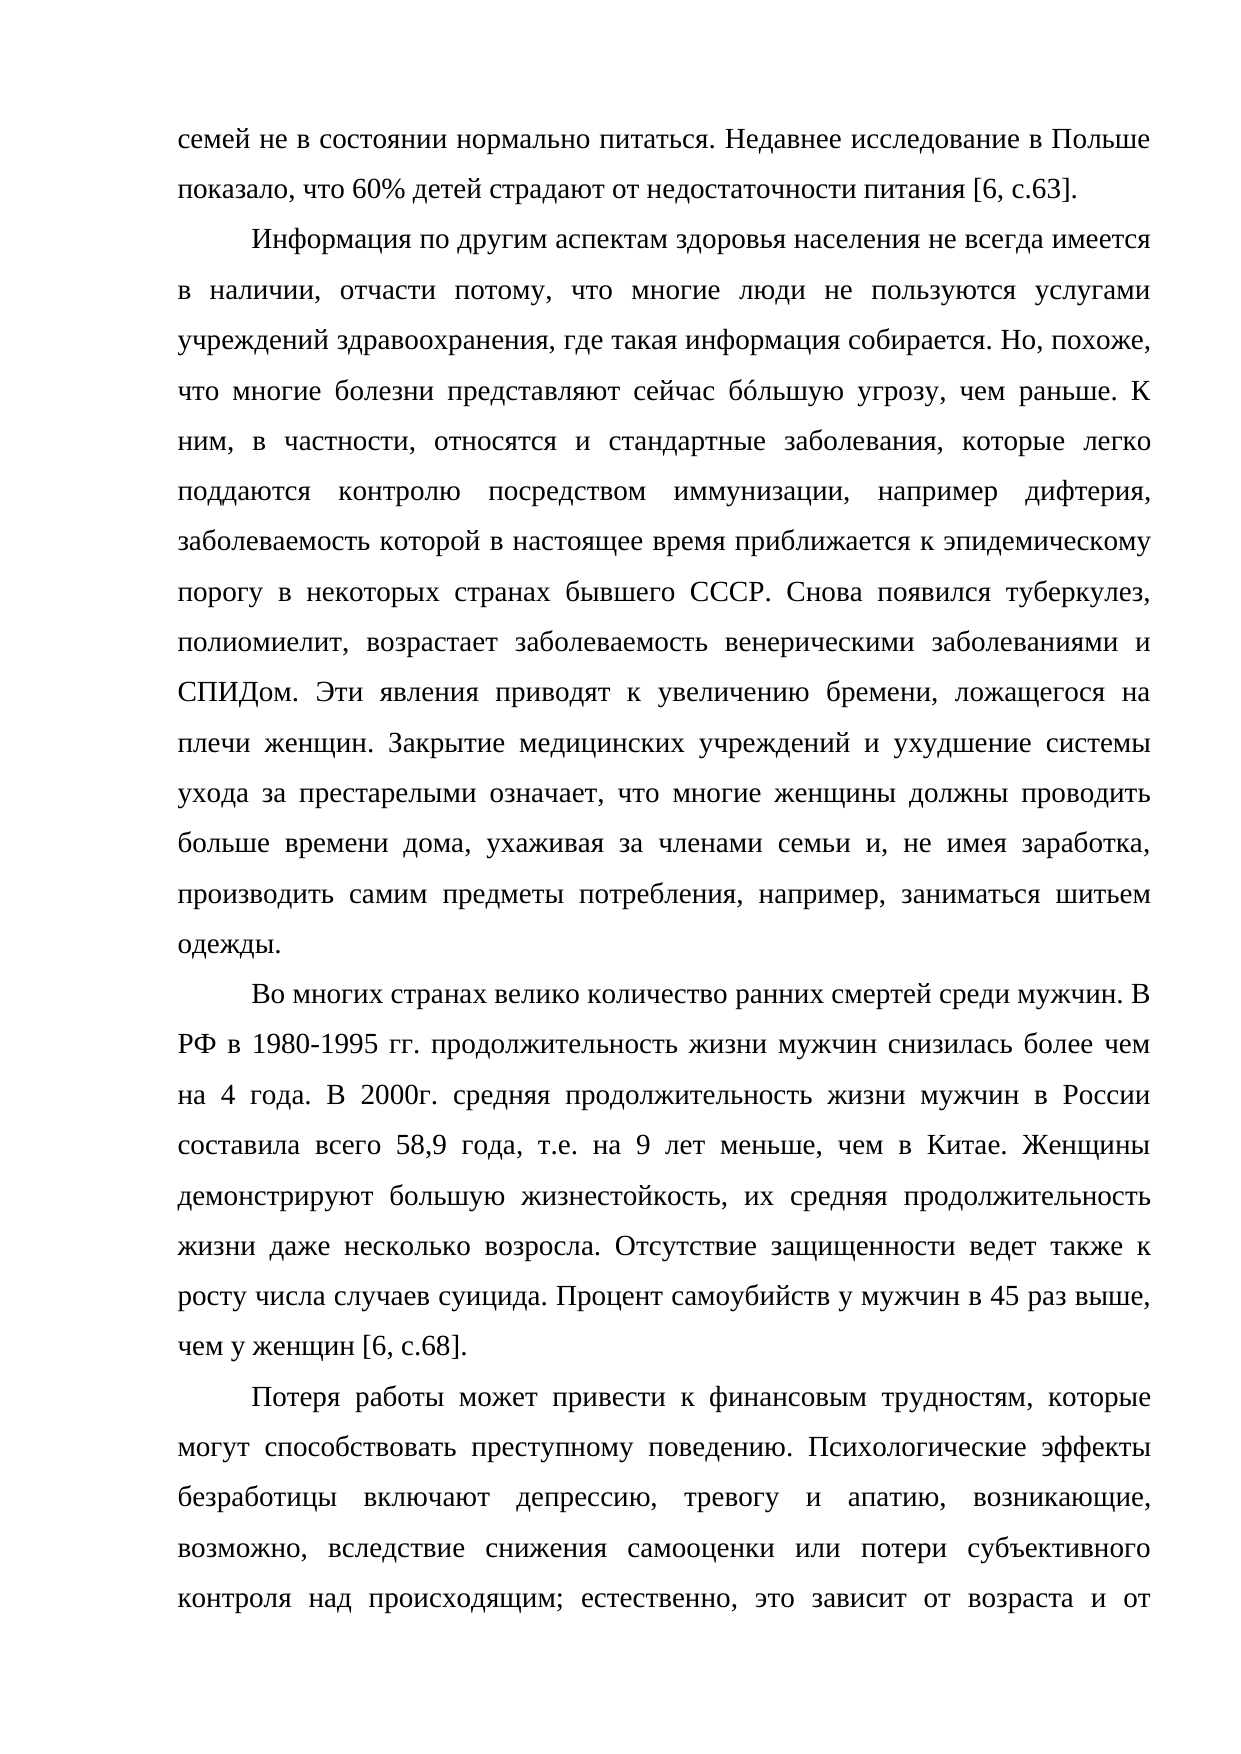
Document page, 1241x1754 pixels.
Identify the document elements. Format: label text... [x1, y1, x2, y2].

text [177, 1379, 1152, 1614]
text Во многих странах велико количество ранних смертей среди мужчин. В РФ в 1980-1995 гг. продолжительность жизни мужчин снизилась более чем на 4 года. В 2000г. средняя продолжительность жизни мужчин в России составила всего 58,9 года, т.е. на 9 лет меньше, чем в Китае. Женщины демонстрируют большую жизнестойкость, их средняя продолжительность жизни даже несколько возросла. Отсутствие защищенности ведет также к росту числа случаев суицида. Процент самоубийств у мужчин в 45 раз выше, чем у женщин [6, с.68]. [177, 976, 1152, 1362]
text Информация по другим аспектам здоровья населения не всегда имеется в наличии, отчасти потому, что многие люди не пользуются услугами учреждений здравоохранения, где такая информация собирается. Но, похоже, что многие болезни представляют сейчас бóльшую угрозу, чем раньше. К ним, в частности, относятся и стандартные заболевания, которые легко поддаются контролю посредством иммунизации, например дифтерия, заболеваемость которой в настоящее время приближается к эпидемическому порогу в некоторых странах бывшего СССР. Снова появился туберкулез, полиомиелит, возрастает заболеваемость венерическими заболеваниями и СПИДом. Эти явления приводят к увеличению бремени, ложащегося на плечи женщин. Закрытие медицинских учреждений и ухудшение системы ухода за престарелыми означает, что многие женщины должны проводить больше времени дома, ухаживая за членами семьи и, не имея заработка, производить самим предметы потребления, например, заниматься шитьем одежды. [177, 222, 1152, 959]
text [177, 121, 1152, 205]
